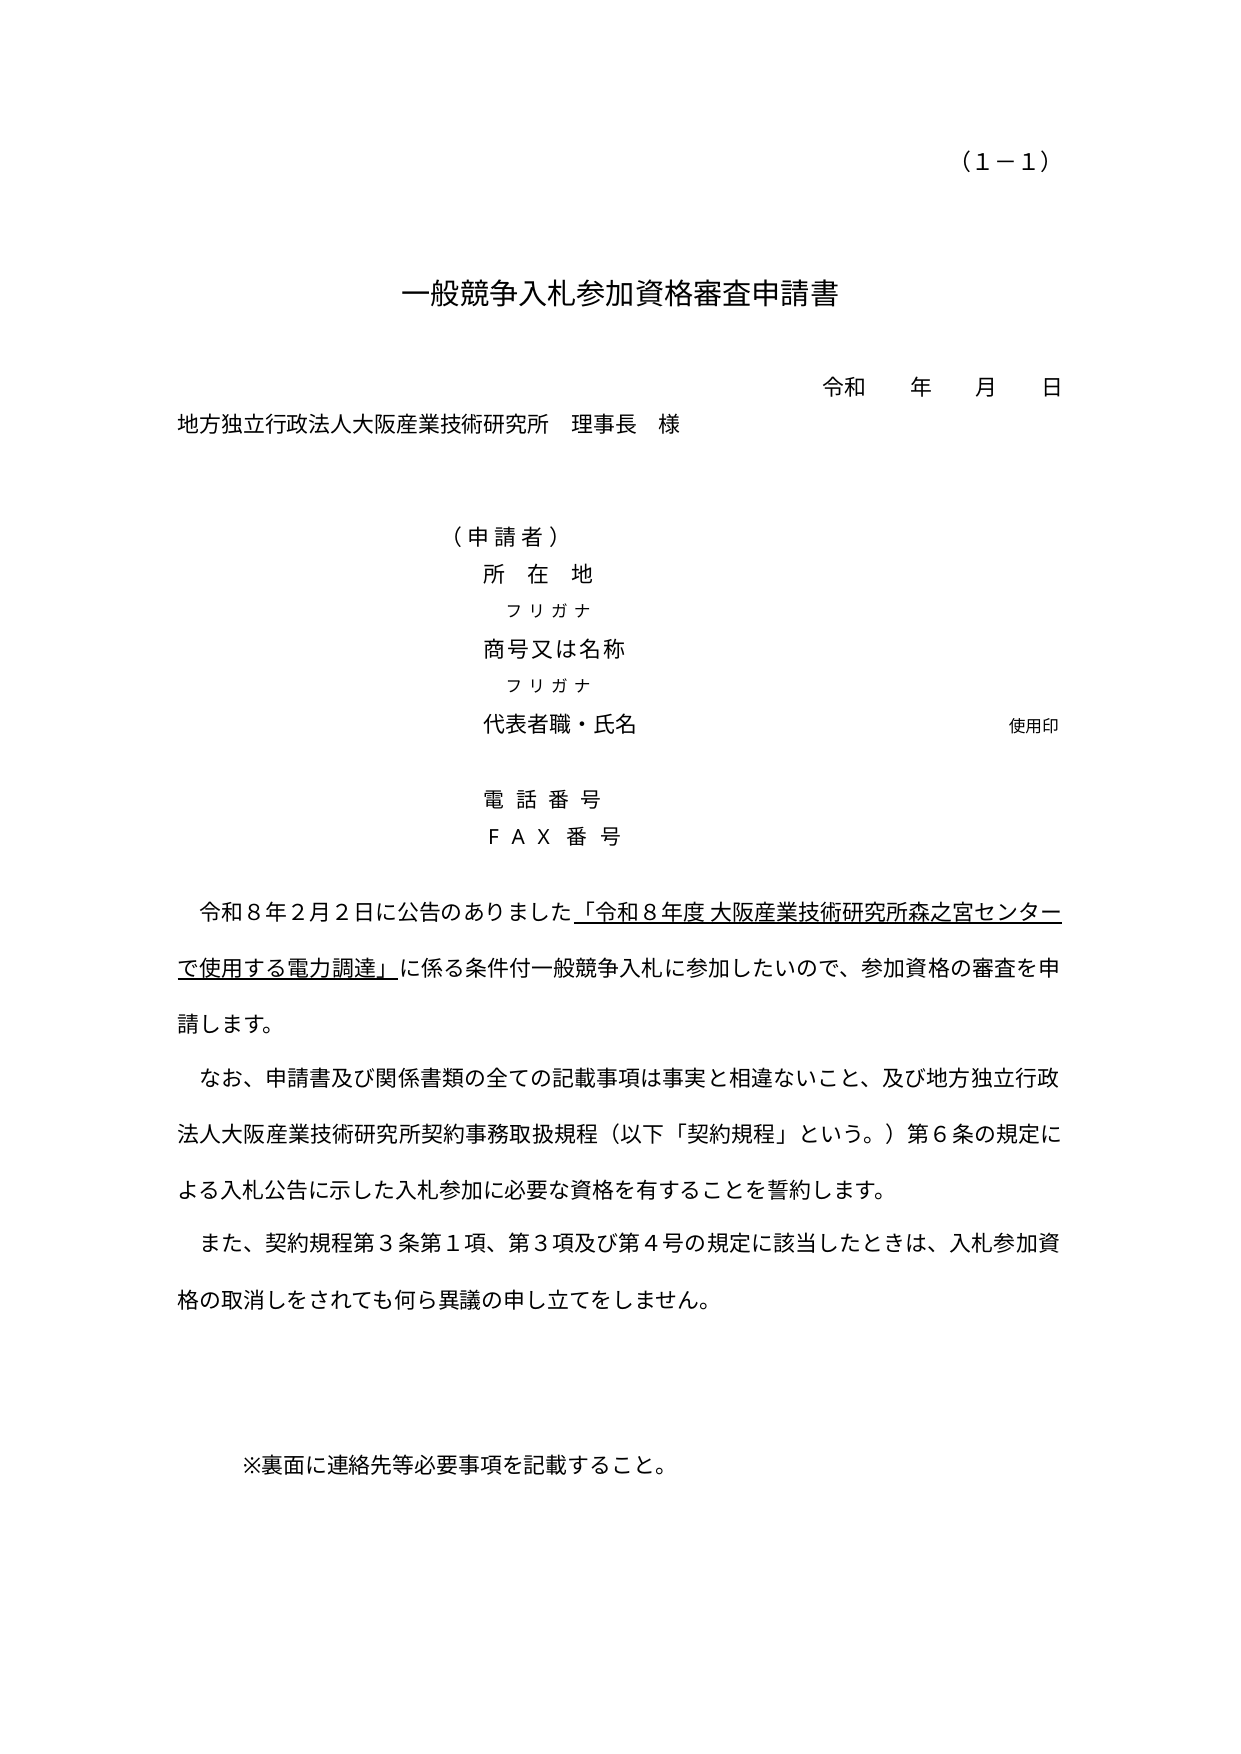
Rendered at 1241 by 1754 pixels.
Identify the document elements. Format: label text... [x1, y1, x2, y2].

text また、契約規程第３条第１項、第３項及び第４号の規定に該当したときは、入札参加資格の取消しをされても何ら異議の申し立てをしません。 [177, 1223, 1063, 1317]
text 代表者職・氏名 使用印 [483, 704, 1063, 742]
text 電話番号 [483, 779, 1063, 817]
text フリガナ [505, 592, 1063, 629]
text 商号又は名称 [483, 629, 1063, 667]
text 令和８年２月２日に公告のありました「令和８年度 大阪産業技術研究所森之宮センターで使用する電力調達」に係る条件付一般競争入札に参加したいので、参加資格の審査を申請します。 [177, 892, 1063, 1042]
text 令和 年 月 日 [177, 367, 1063, 404]
text 所在地 [483, 554, 1063, 592]
text （申請者） [440, 517, 1063, 554]
text （１－１） [177, 142, 1063, 179]
text 地方独立行政法人大阪産業技術研究所 理事長 様 [177, 404, 1063, 442]
text フリガナ [505, 667, 1063, 704]
text ※裏面に連絡先等必要事項を記載すること。 [243, 1446, 1063, 1483]
text なお、申請書及び関係書類の全ての記載事項は事実と相違ないこと、及び地方独立行政法人大阪産業技術研究所契約事務取扱規程（以下「契約規程」という。）第６条の規定による入札公告に示した入札参加に必要な資格を有することを誓約します。 [177, 1058, 1063, 1208]
text 一般競争入札参加資格審査申請書 [177, 254, 1063, 329]
text FAX番号 [488, 817, 1063, 854]
